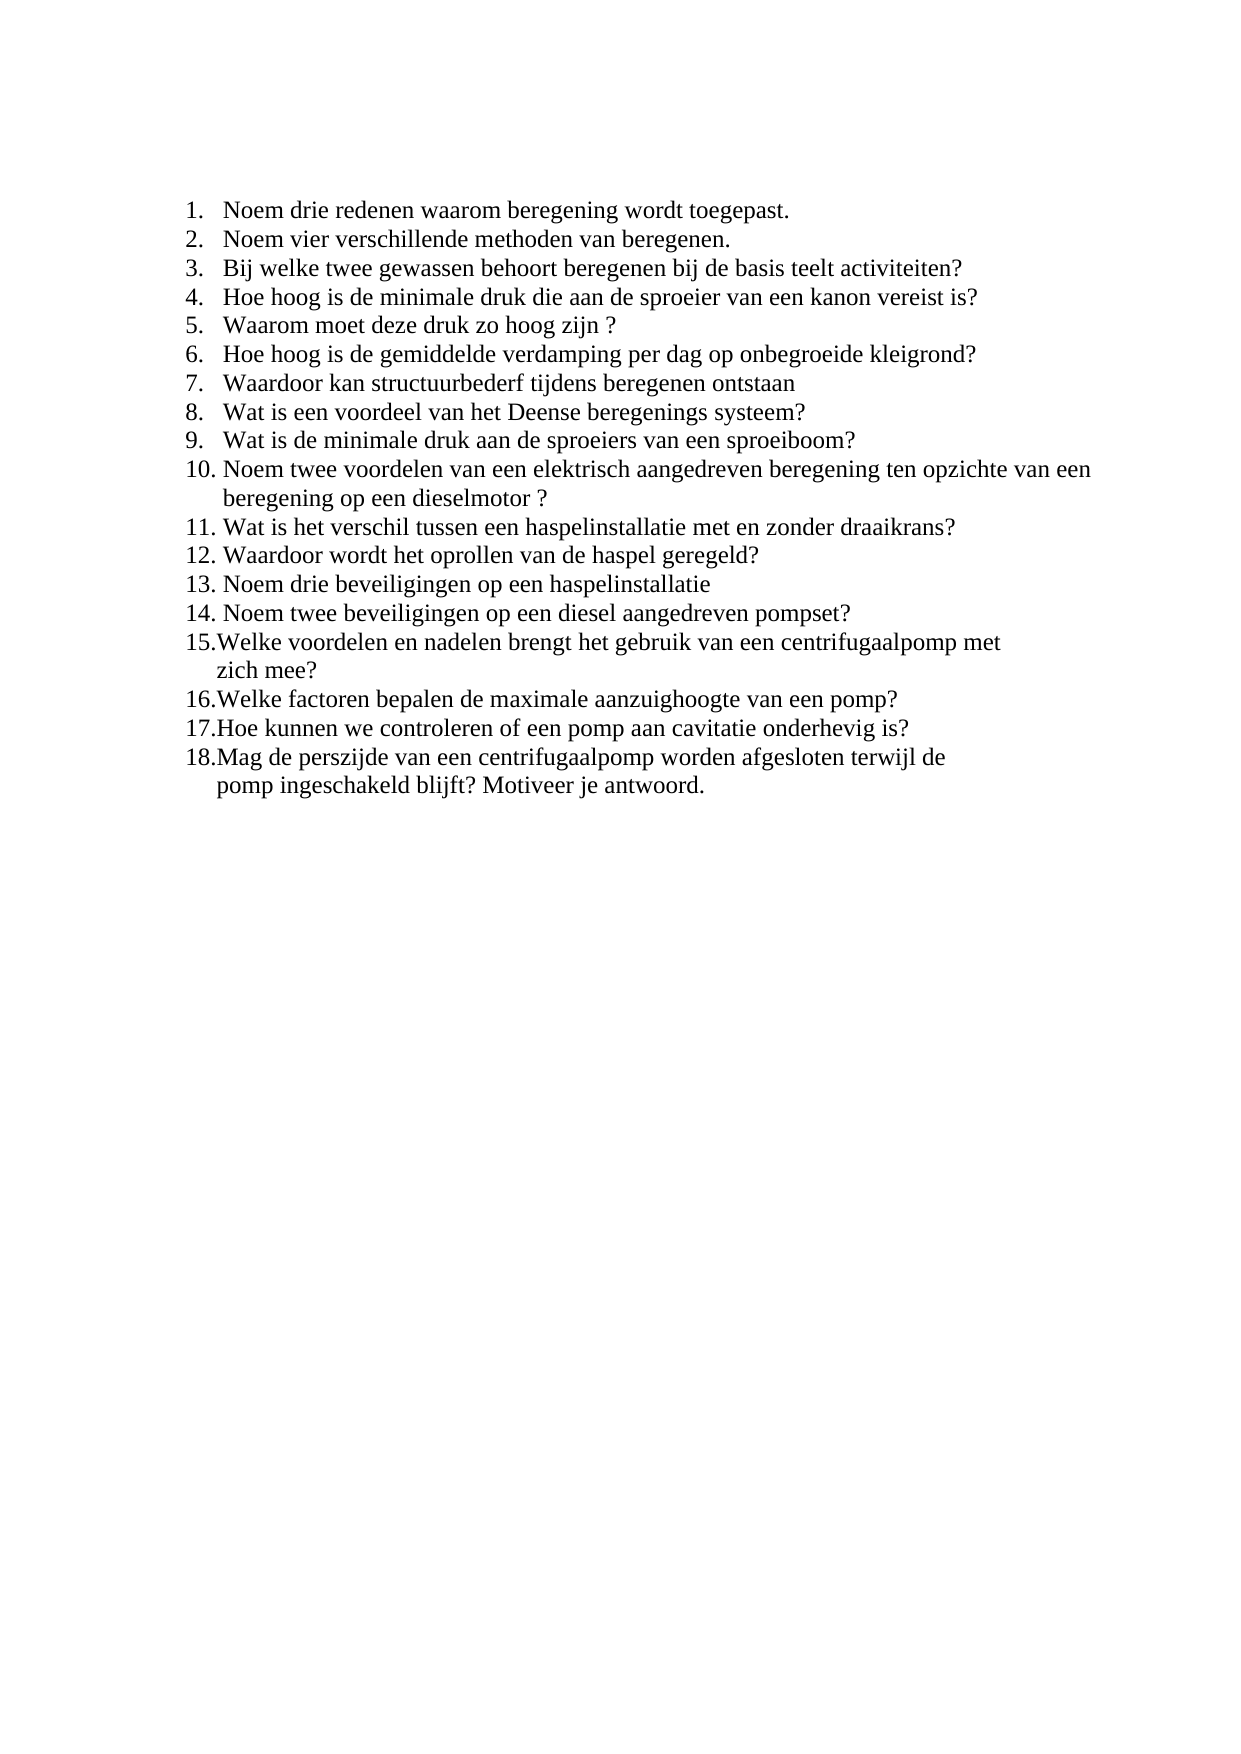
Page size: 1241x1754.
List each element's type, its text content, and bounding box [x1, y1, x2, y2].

list Waardoor wordt het oprollen van de haspel geregeld? [185, 540, 1093, 569]
list Noem vier verschillende methoden van beregenen. [185, 224, 1093, 253]
list Waarom moet deze druk zo hoog zijn ? [185, 310, 1093, 339]
text 18.Mag de perszijde van een centrifugaalpomp worden afgesloten terwijl de [185, 742, 1093, 770]
text 15.Welke voordelen en nadelen brengt het gebruik van een centrifugaalpomp met [148, 627, 1093, 655]
list Bij welke twee gewassen behoort beregenen bij de basis teelt activiteiten? [185, 253, 1093, 282]
list Noem twee beveiligingen op een diesel aangedreven pompset? [185, 598, 1093, 627]
text 16.Welke factoren bepalen de maximale aanzuighoogte van een pomp? [185, 684, 1093, 713]
list Noem twee voordelen van een elektrisch aangedreven beregening ten opzichte van een beregening op een dieselmotor ? [185, 454, 1093, 512]
list Waardoor kan structuurbederf tijdens beregenen ontstaan [185, 368, 1093, 397]
list Noem drie redenen waarom beregening wordt toegepast. [185, 195, 1093, 224]
list Hoe hoog is de gemiddelde verdamping per dag op onbegroeide kleigrond? [185, 339, 1093, 368]
list Wat is een voordeel van het Deense beregenings systeem? [185, 397, 1093, 425]
list Wat is de minimale druk aan de sproeiers van een sproeiboom? [185, 425, 1093, 454]
list Noem drie beveiligingen op een haspelinstallatie [185, 569, 1093, 598]
text 17.Hoe kunnen we controleren of een pomp aan cavitatie onderhevig is? [185, 713, 1093, 742]
list Wat is het verschil tussen een haspelinstallatie met en zonder draaikrans? [185, 512, 1093, 540]
text pomp ingeschakeld blijft? Motiveer je antwoord. [185, 770, 1093, 799]
list Hoe hoog is de minimale druk die aan de sproeier van een kanon vereist is? [185, 282, 1093, 310]
text zich mee? [148, 655, 1093, 684]
